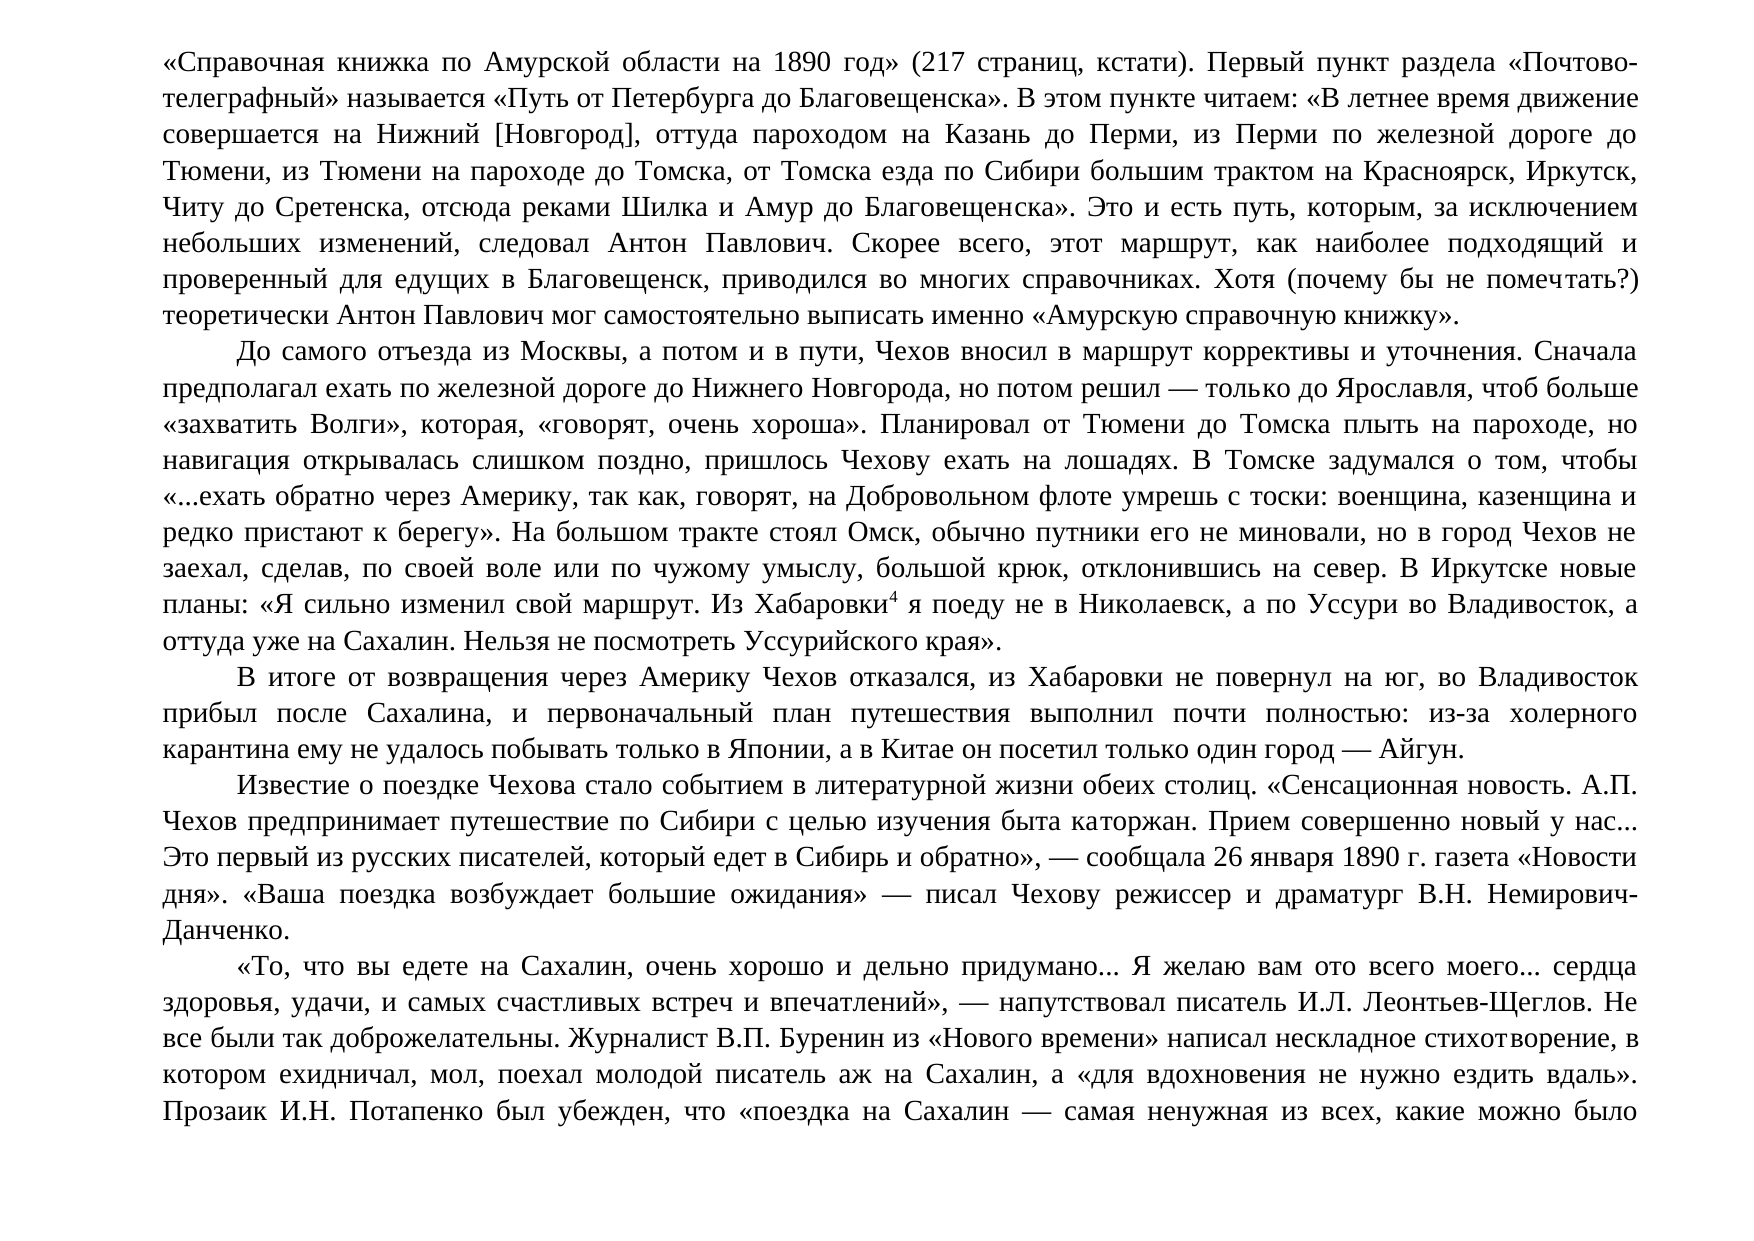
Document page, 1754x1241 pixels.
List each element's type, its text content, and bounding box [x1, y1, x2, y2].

text Известие о поездке Чехова стало событием в литературной жизни обеих столиц. «Сенсационная новость. А.П. Чехов предпринимает путешествие по Сибири с целью изучения быта каторжан. Прием совершенно новый у нас... Это первый из русских писателей, который едет в Сибирь и обратно», — сообщала 26 января 1890 г. газета «Новости дня». «Ваша поездка возбуждает большие ожидания» — писал Чехову режиссер и драматург В.Н. Немирович-Данченко. [162, 767, 1639, 945]
text До самого отъезда из Москвы, а потом и в пути, Чехов вносил в маршрут коррективы и уточнения. Сначала предполагал ехать по железной дороге до Нижнего Новгорода, но потом решил — только до Ярославля, чтоб больше «захватить Волги», которая, «говорят, очень хороша». Планировал от Тюмени до Томска плыть на пароходе, но навигация открывалась слишком поздно, пришлось Чехову ехать на лошадях. В Томске задумался о том, чтобы «...ехать обратно через Америку, так как, говорят, на Добровольном флоте умрешь с тоски: военщина, казенщина и редко пристают к берегу». На большом тракте стоял Омск, обычно путники его не миновали, но в город Чехов не заехал, сделав, по своей воле или по чужому умыслу, большой крюк, отклонившись на север. В Иркутске новые планы: «Я сильно изменил свой маршрут. Из Хабаровки4 я поеду не в Николаевск, а по Уссури во Владивосток, а оттуда уже на Сахалин. Нельзя не посмотреть Уссурийского края». [162, 333, 1639, 656]
text В итоге от возвращения через Америку Чехов отказался, из Хабаровки не повернул на юг, во Владивосток прибыл после Сахалина, и первоначальный план путешествия выполнил почти полностью: из-за холерного карантина ему не удалось побывать только в Японии, а в Китае он посетил только один город — Айгун. [162, 659, 1639, 765]
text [162, 948, 1639, 1126]
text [162, 44, 1639, 331]
